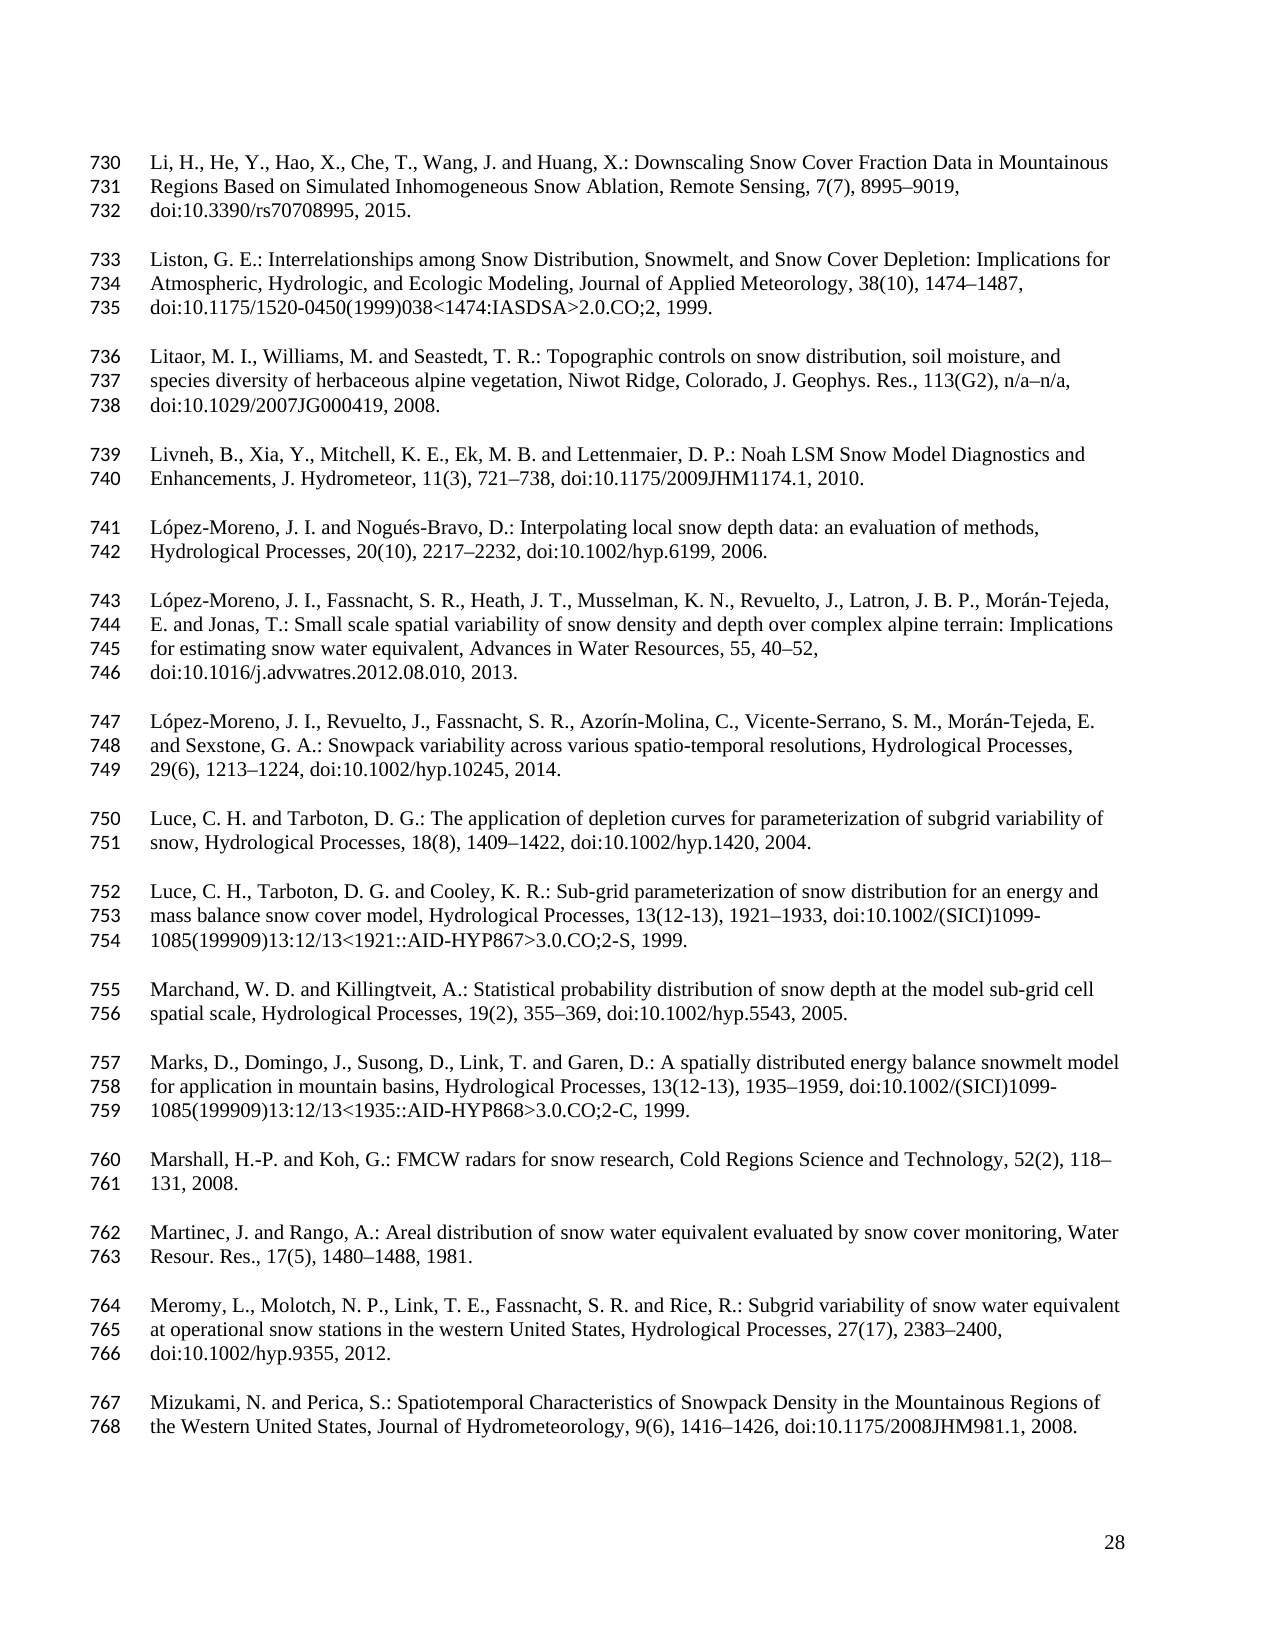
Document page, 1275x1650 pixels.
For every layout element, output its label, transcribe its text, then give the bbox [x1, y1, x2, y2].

text López-Moreno, J. I., Fassnacht, S. R., Heath, J. T., Musselman, K. N., Revuelto, J., Latron, J. B. P., Morán-Tejeda, E. and Jonas, T.: Small scale spatial variability of snow density and depth over complex alpine terrain: Implications for estimating snow water equivalent, Advances in Water Resources, 55, 40–52, doi:10.1016/j.advwatres.2012.08.010, 2013. [150, 588, 1125, 684]
text Li, H., He, Y., Hao, X., Che, T., Wang, J. and Huang, X.: Downscaling Snow Cover Fraction Data in Mountainous Regions Based on Simulated Inhomogeneous Snow Ablation, Remote Sensing, 7(7), 8995–9019, doi:10.3390/rs70708995, 2015. [150, 150, 1125, 222]
text Marks, D., Domingo, J., Susong, D., Link, T. and Garen, D.: A spatially distributed energy balance snowmelt model for application in mountain basins, Hydrological Processes, 13(12-13), 1935–1959, doi:10.1002/(SICI)1099-1085(199909)13:12/13<1935::AID-HYP868>3.0.CO;2-C, 1999. [150, 1050, 1125, 1122]
text Luce, C. H. and Tarboton, D. G.: The application of depletion curves for parameterization of subgrid variability of snow, Hydrological Processes, 18(8), 1409–1422, doi:10.1002/hyp.1420, 2004. [150, 806, 1125, 854]
text Liston, G. E.: Interrelationships among Snow Distribution, Snowmelt, and Snow Cover Depletion: Implications for Atmospheric, Hydrologic, and Ecologic Modeling, Journal of Applied Meteorology, 38(10), 1474–1487, doi:10.1175/1520-0450(1999)038<1474:IASDSA>2.0.CO;2, 1999. [150, 247, 1125, 319]
text Marshall, H.-P. and Koh, G.: FMCW radars for snow research, Cold Regions Science and Technology, 52(2), 118–131, 2008. [150, 1147, 1125, 1195]
text Livneh, B., Xia, Y., Mitchell, K. E., Ek, M. B. and Lettenmaier, D. P.: Noah LSM Snow Model Diagnostics and Enhancements, J. Hydrometeor, 11(3), 721–738, doi:10.1175/2009JHM1174.1, 2010. [150, 442, 1125, 490]
text López-Moreno, J. I. and Nogués-Bravo, D.: Interpolating local snow depth data: an evaluation of methods, Hydrological Processes, 20(10), 2217–2232, doi:10.1002/hyp.6199, 2006. [150, 515, 1125, 563]
text Litaor, M. I., Williams, M. and Seastedt, T. R.: Topographic controls on snow distribution, soil moisture, and species diversity of herbaceous alpine vegetation, Niwot Ridge, Colorado, J. Geophys. Res., 113(G2), n/a–n/a, doi:10.1029/2007JG000419, 2008. [150, 344, 1125, 417]
text Luce, C. H., Tarboton, D. G. and Cooley, K. R.: Sub-grid parameterization of snow distribution for an energy and mass balance snow cover model, Hydrological Processes, 13(12-13), 1921–1933, doi:10.1002/(SICI)1099-1085(199909)13:12/13<1921::AID-HYP867>3.0.CO;2-S, 1999. [150, 879, 1125, 952]
text Martinec, J. and Rango, A.: Areal distribution of snow water equivalent evaluated by snow cover monitoring, Water Resour. Res., 17(5), 1480–1488, 1981. [150, 1220, 1125, 1268]
text López-Moreno, J. I., Revuelto, J., Fassnacht, S. R., Azorín-Molina, C., Vicente-Serrano, S. M., Morán-Tejeda, E. and Sexstone, G. A.: Snowpack variability across various spatio-temporal resolutions, Hydrological Processes, 29(6), 1213–1224, doi:10.1002/hyp.10245, 2014. [150, 709, 1125, 781]
text Meromy, L., Molotch, N. P., Link, T. E., Fassnacht, S. R. and Rice, R.: Subgrid variability of snow water equivalent at operational snow stations in the western United States, Hydrological Processes, 27(17), 2383–2400, doi:10.1002/hyp.9355, 2012. [150, 1293, 1125, 1365]
text Marchand, W. D. and Killingtveit, A.: Statistical probability distribution of snow depth at the model sub-grid cell spatial scale, Hydrological Processes, 19(2), 355–369, doi:10.1002/hyp.5543, 2005. [150, 977, 1125, 1025]
text Mizukami, N. and Perica, S.: Spatiotemporal Characteristics of Snowpack Density in the Mountainous Regions of the Western United States, Journal of Hydrometeorology, 9(6), 1416–1426, doi:10.1175/2008JHM981.1, 2008. [150, 1390, 1125, 1438]
